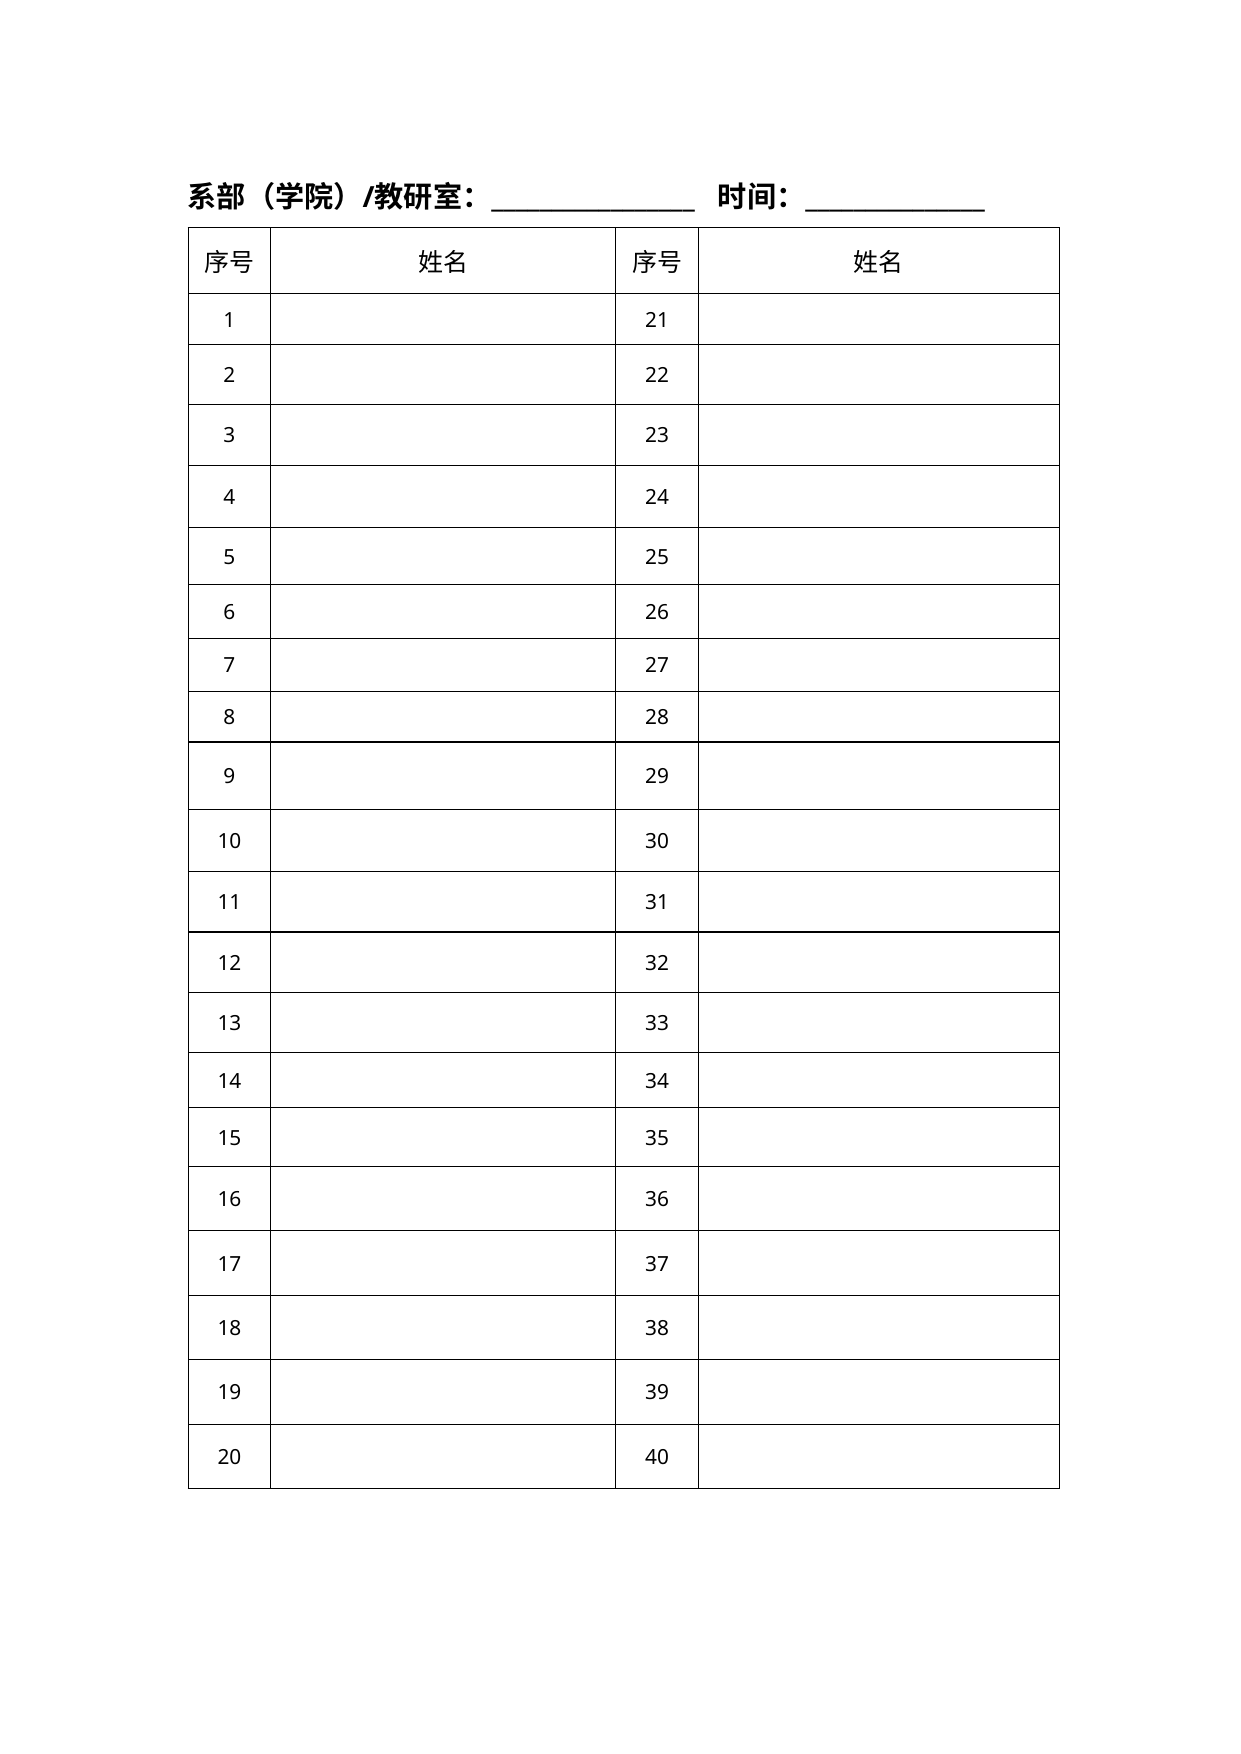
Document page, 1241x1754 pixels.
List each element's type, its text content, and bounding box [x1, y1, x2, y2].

table_cell 3 [189, 405, 270, 465]
table_cell 28 [616, 692, 698, 741]
table_cell 8 [189, 692, 270, 741]
table_cell [271, 1425, 615, 1488]
table_cell [271, 692, 615, 741]
table_cell [699, 345, 1059, 403]
table_cell 15 [189, 1108, 270, 1166]
table_cell [699, 810, 1059, 871]
table_cell [699, 528, 1059, 584]
table_cell [699, 1425, 1059, 1488]
table_cell 26 [616, 585, 698, 638]
table_cell 20 [189, 1425, 270, 1488]
table_cell 25 [616, 528, 698, 584]
table_cell 16 [189, 1167, 270, 1230]
table_cell [699, 585, 1059, 638]
table_cell [699, 743, 1059, 809]
text 系部（学院）/教研室：_________________ 时间：_______________ [187, 162, 1053, 227]
table_cell [271, 933, 615, 992]
table_cell 31 [616, 872, 698, 931]
table_cell [271, 1296, 615, 1359]
table_cell [699, 1296, 1059, 1359]
table_cell [699, 993, 1059, 1052]
table_header 姓名 [271, 228, 615, 293]
table_header 姓名 [699, 228, 1059, 293]
table_cell 13 [189, 993, 270, 1052]
table_cell 1 [189, 294, 270, 344]
table_cell 32 [616, 933, 698, 992]
table_cell 17 [189, 1231, 270, 1295]
table_cell 36 [616, 1167, 698, 1230]
table_cell [271, 1053, 615, 1107]
table_cell 12 [189, 933, 270, 992]
table_cell 35 [616, 1108, 698, 1166]
table_cell [271, 1167, 615, 1230]
table_cell [271, 294, 615, 344]
table_cell 7 [189, 639, 270, 691]
table_header 序号 [189, 228, 270, 293]
table_cell 34 [616, 1053, 698, 1107]
table_cell 9 [189, 743, 270, 809]
table_cell [271, 466, 615, 527]
table_cell [271, 993, 615, 1052]
table_cell [271, 1231, 615, 1295]
table_cell 24 [616, 466, 698, 527]
table_cell [271, 872, 615, 931]
table_cell [271, 345, 615, 403]
table_cell [271, 743, 615, 809]
table_cell 33 [616, 993, 698, 1052]
table_cell 10 [189, 810, 270, 871]
table_cell 11 [189, 872, 270, 931]
table_cell [699, 692, 1059, 741]
table_cell [699, 1053, 1059, 1107]
table_cell 5 [189, 528, 270, 584]
table_cell [271, 405, 615, 465]
table_cell 2 [189, 345, 270, 403]
table_cell 38 [616, 1296, 698, 1359]
table_cell 22 [616, 345, 698, 403]
table_cell [699, 466, 1059, 527]
table_cell 6 [189, 585, 270, 638]
table_cell 4 [189, 466, 270, 527]
table_cell 37 [616, 1231, 698, 1295]
table_cell [271, 585, 615, 638]
table_cell 40 [616, 1425, 698, 1488]
table_cell 18 [189, 1296, 270, 1359]
table_cell [699, 1360, 1059, 1423]
table_cell [699, 1167, 1059, 1230]
table_cell [699, 405, 1059, 465]
table_cell 27 [616, 639, 698, 691]
table_cell [699, 872, 1059, 931]
table_cell 14 [189, 1053, 270, 1107]
table_cell [271, 528, 615, 584]
table_cell [699, 933, 1059, 992]
table_cell [699, 1108, 1059, 1166]
table_cell 19 [189, 1360, 270, 1423]
table_cell [699, 294, 1059, 344]
table_cell [271, 1360, 615, 1423]
table_header 序号 [616, 228, 698, 293]
table_cell 23 [616, 405, 698, 465]
table_cell 30 [616, 810, 698, 871]
table_cell [271, 1108, 615, 1166]
table_cell [699, 1231, 1059, 1295]
table_cell [271, 639, 615, 691]
table_cell [271, 810, 615, 871]
table_cell 21 [616, 294, 698, 344]
table_cell [699, 639, 1059, 691]
table_cell 39 [616, 1360, 698, 1423]
table_cell 29 [616, 743, 698, 809]
